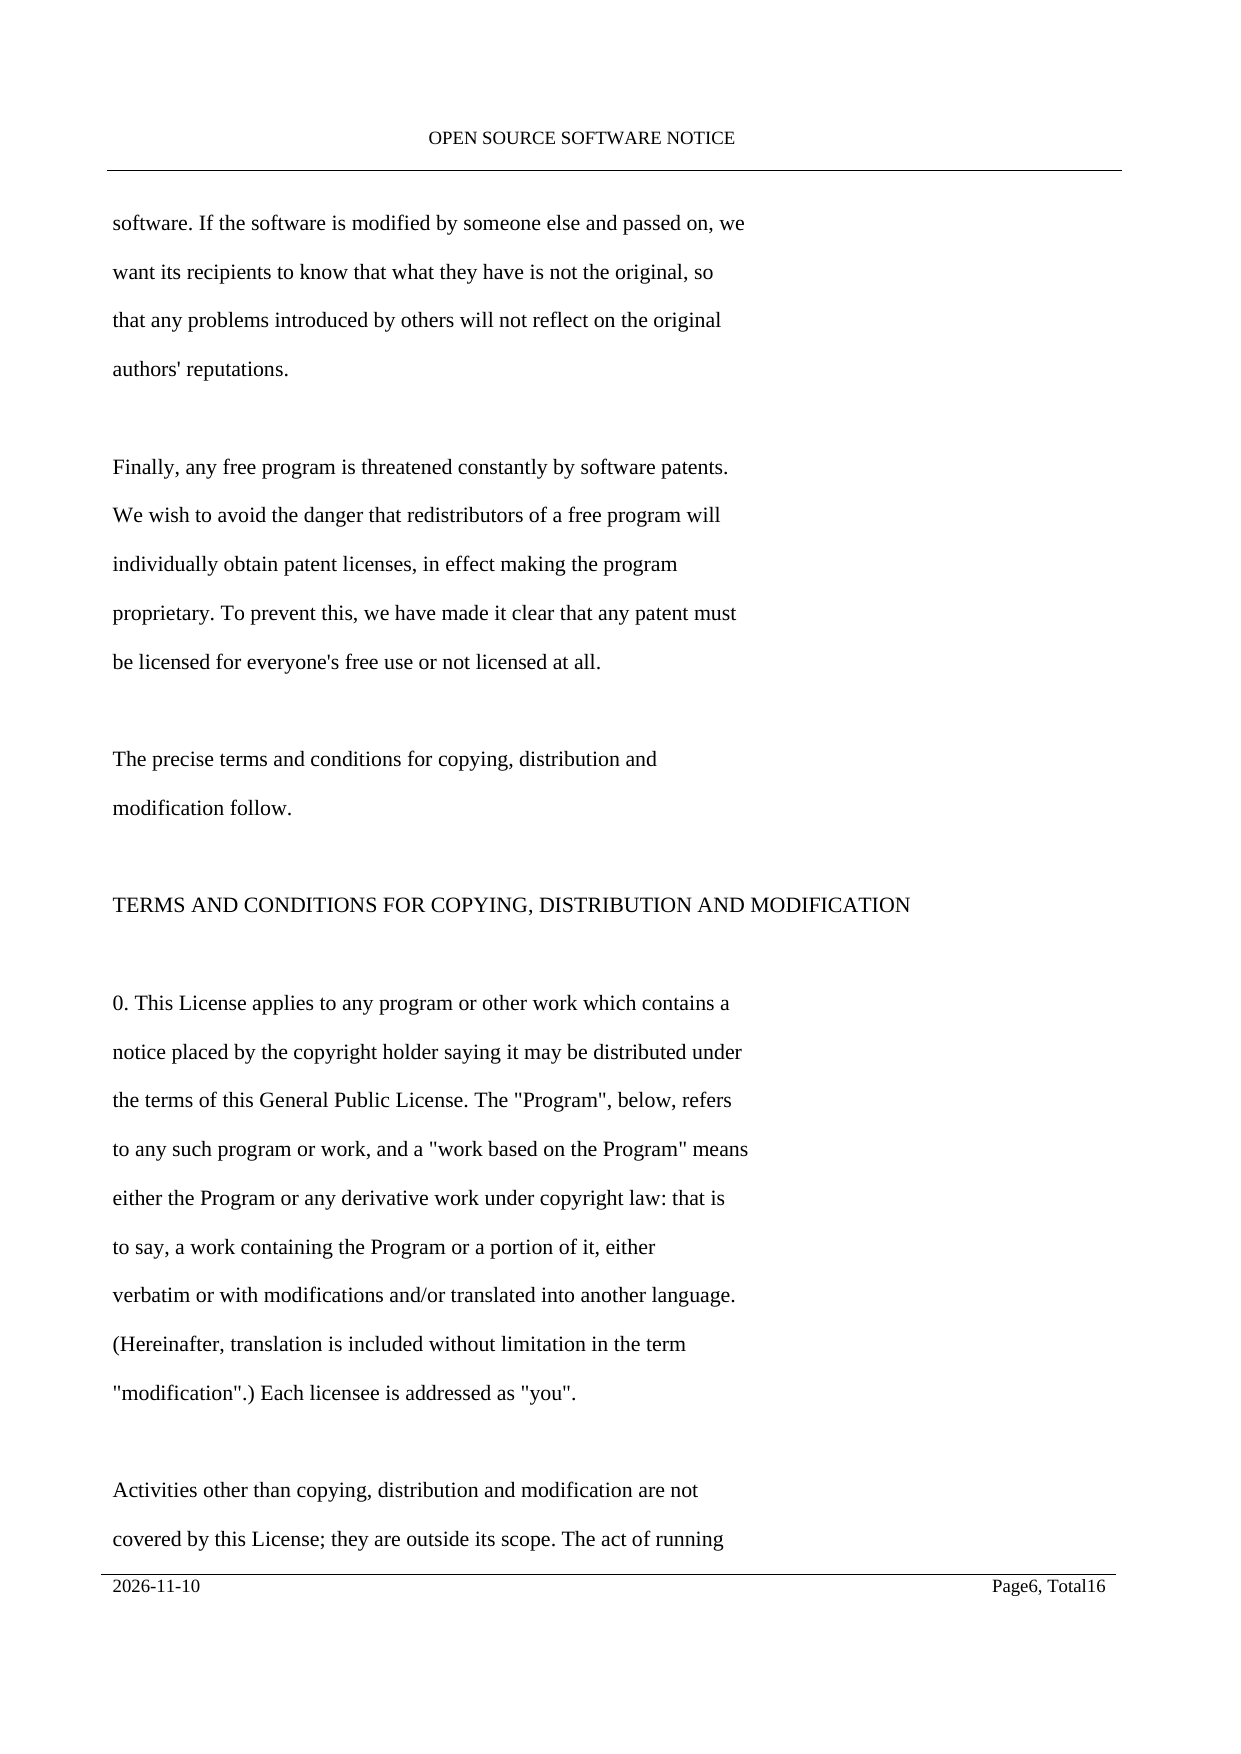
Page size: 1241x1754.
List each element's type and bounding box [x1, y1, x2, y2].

text [112, 206, 1128, 1555]
